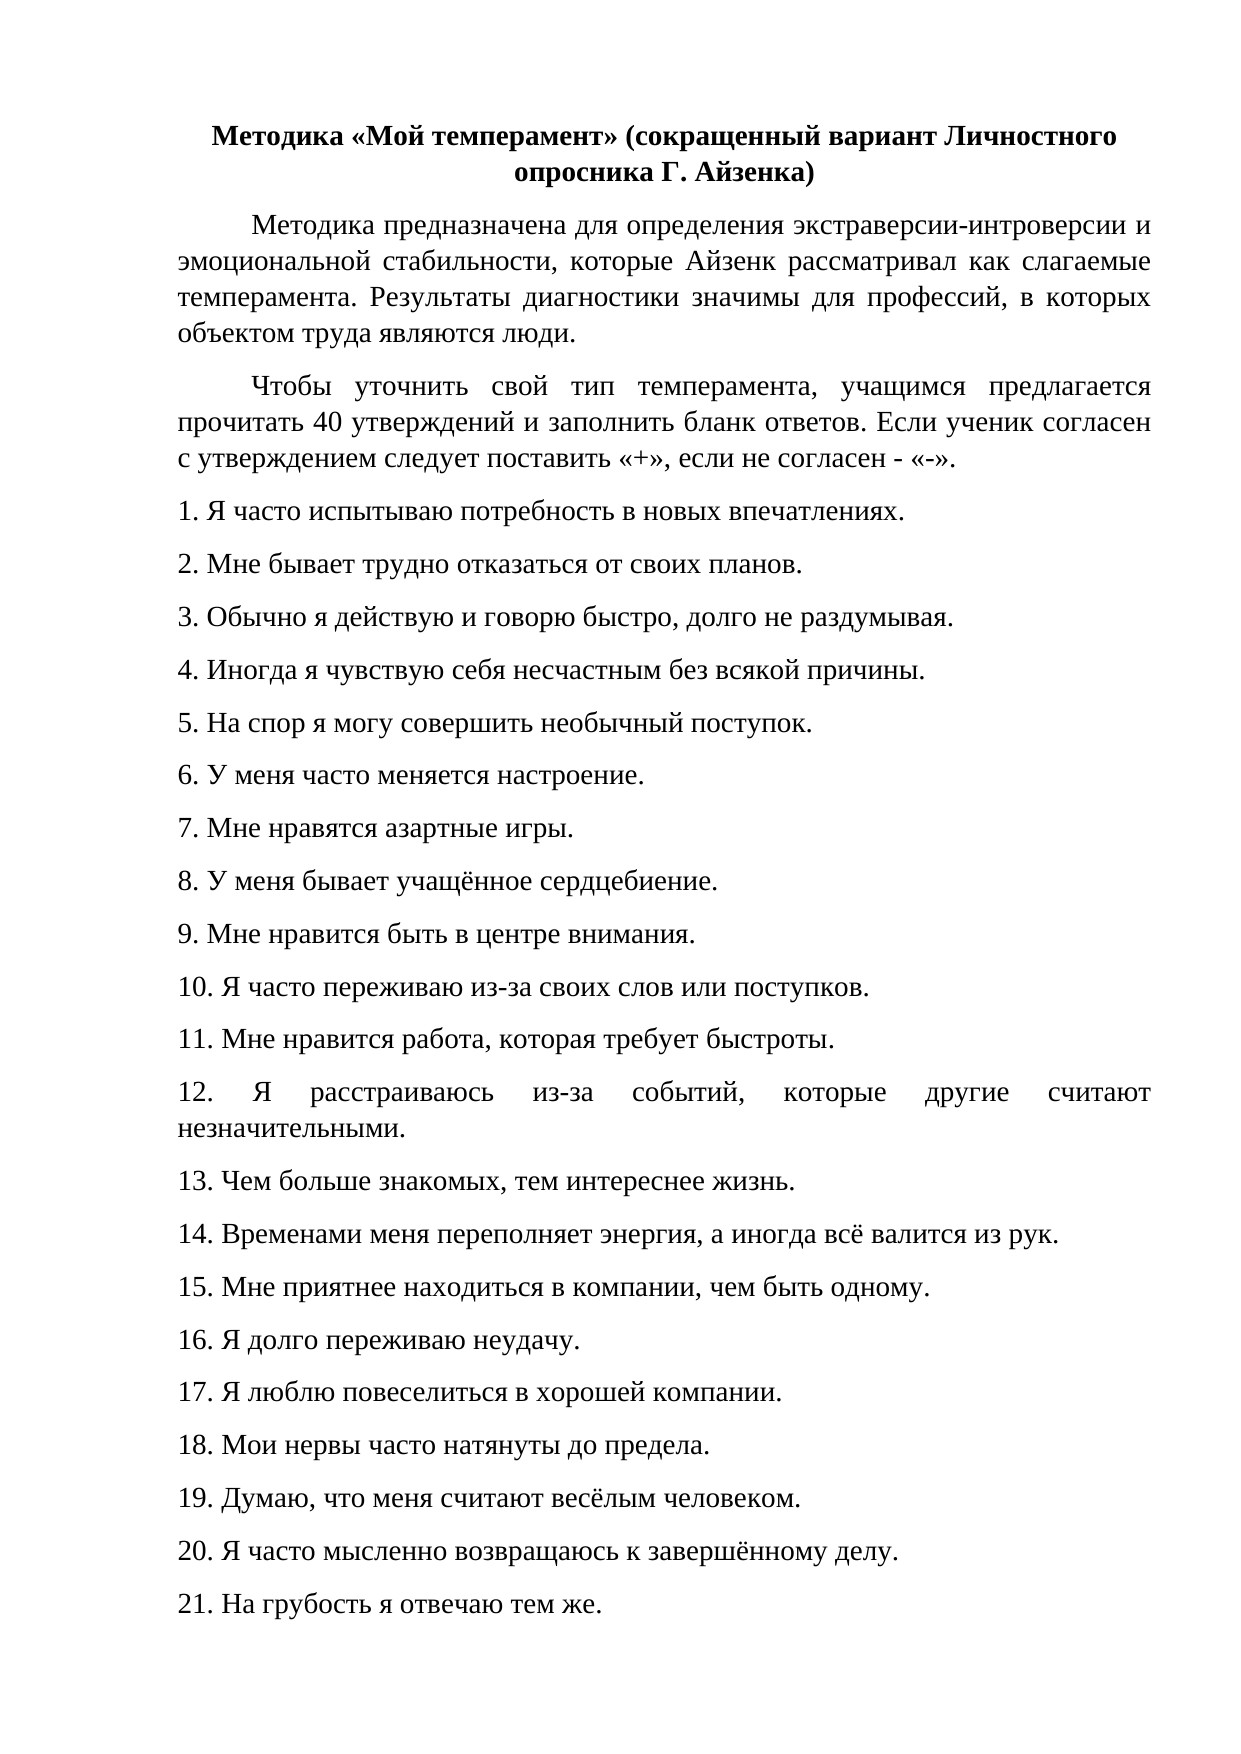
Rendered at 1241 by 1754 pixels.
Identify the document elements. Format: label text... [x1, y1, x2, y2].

text 11. Мне нравится работа, которая требует быстроты. [177, 1022, 1152, 1055]
text 3. Обычно я действую и говорю быстро, долго не раздумывая. [177, 599, 1152, 633]
text 7. Мне нравятся азартные игры. [177, 810, 1152, 844]
text 14. Временами меня переполняет энергия, а иногда всё валится из рук. [177, 1216, 1152, 1250]
text 10. Я часто переживаю из-за своих слов или поступков. [177, 969, 1152, 1002]
text 2. Мне бывает трудно отказаться от своих планов. [177, 546, 1152, 580]
text 9. Мне нравится быть в центре внимания. [177, 916, 1152, 949]
text Методика «Мой темперамент» (сокращенный вариант Личностного опросника Г. Айзенка) [177, 118, 1152, 188]
text 12. Я расстраиваюсь из-за событий, которые другие считают незначительными. [177, 1074, 1152, 1144]
text 8. У меня бывает учащённое сердцебиение. [177, 863, 1152, 897]
text 5. На спор я могу совершить необычный поступок. [177, 705, 1152, 738]
text 1. Я часто испытываю потребность в новых впечатлениях. [177, 493, 1152, 527]
text 17. Я люблю повеселиться в хорошей компании. [177, 1374, 1152, 1408]
text 6. У меня часто меняется настроение. [177, 757, 1152, 791]
text 4. Иногда я чувствую себя несчастным без всякой причины. [177, 652, 1152, 685]
text 21. На грубость я отвечаю тем же. [177, 1586, 1152, 1619]
text 13. Чем больше знакомых, тем интереснее жизнь. [177, 1163, 1152, 1197]
text 20. Я часто мысленно возвращаюсь к завершённому делу. [177, 1533, 1152, 1567]
text 19. Думаю, что меня считают весёлым человеком. [177, 1480, 1152, 1514]
text 15. Мне приятнее находиться в компании, чем быть одному. [177, 1269, 1152, 1302]
text 18. Мои нервы часто натянуты до предела. [177, 1427, 1152, 1461]
text Методика предназначена для определения экстраверсии-интроверсии и эмоциональной стабильности, которые Айзенк рассматривал как слагаемые темперамента. Результаты диагностики значимы для профессий, в которых объектом труда являются люди. [177, 207, 1152, 349]
text 16. Я долго переживаю неудачу. [177, 1322, 1152, 1355]
text Чтобы уточнить свой тип темперамента, учащимся предлагается прочитать 40 утверждений и заполнить бланк ответов. Если ученик согласен с утверждением следует поставить «+», если не согласен - «-». [177, 368, 1152, 474]
